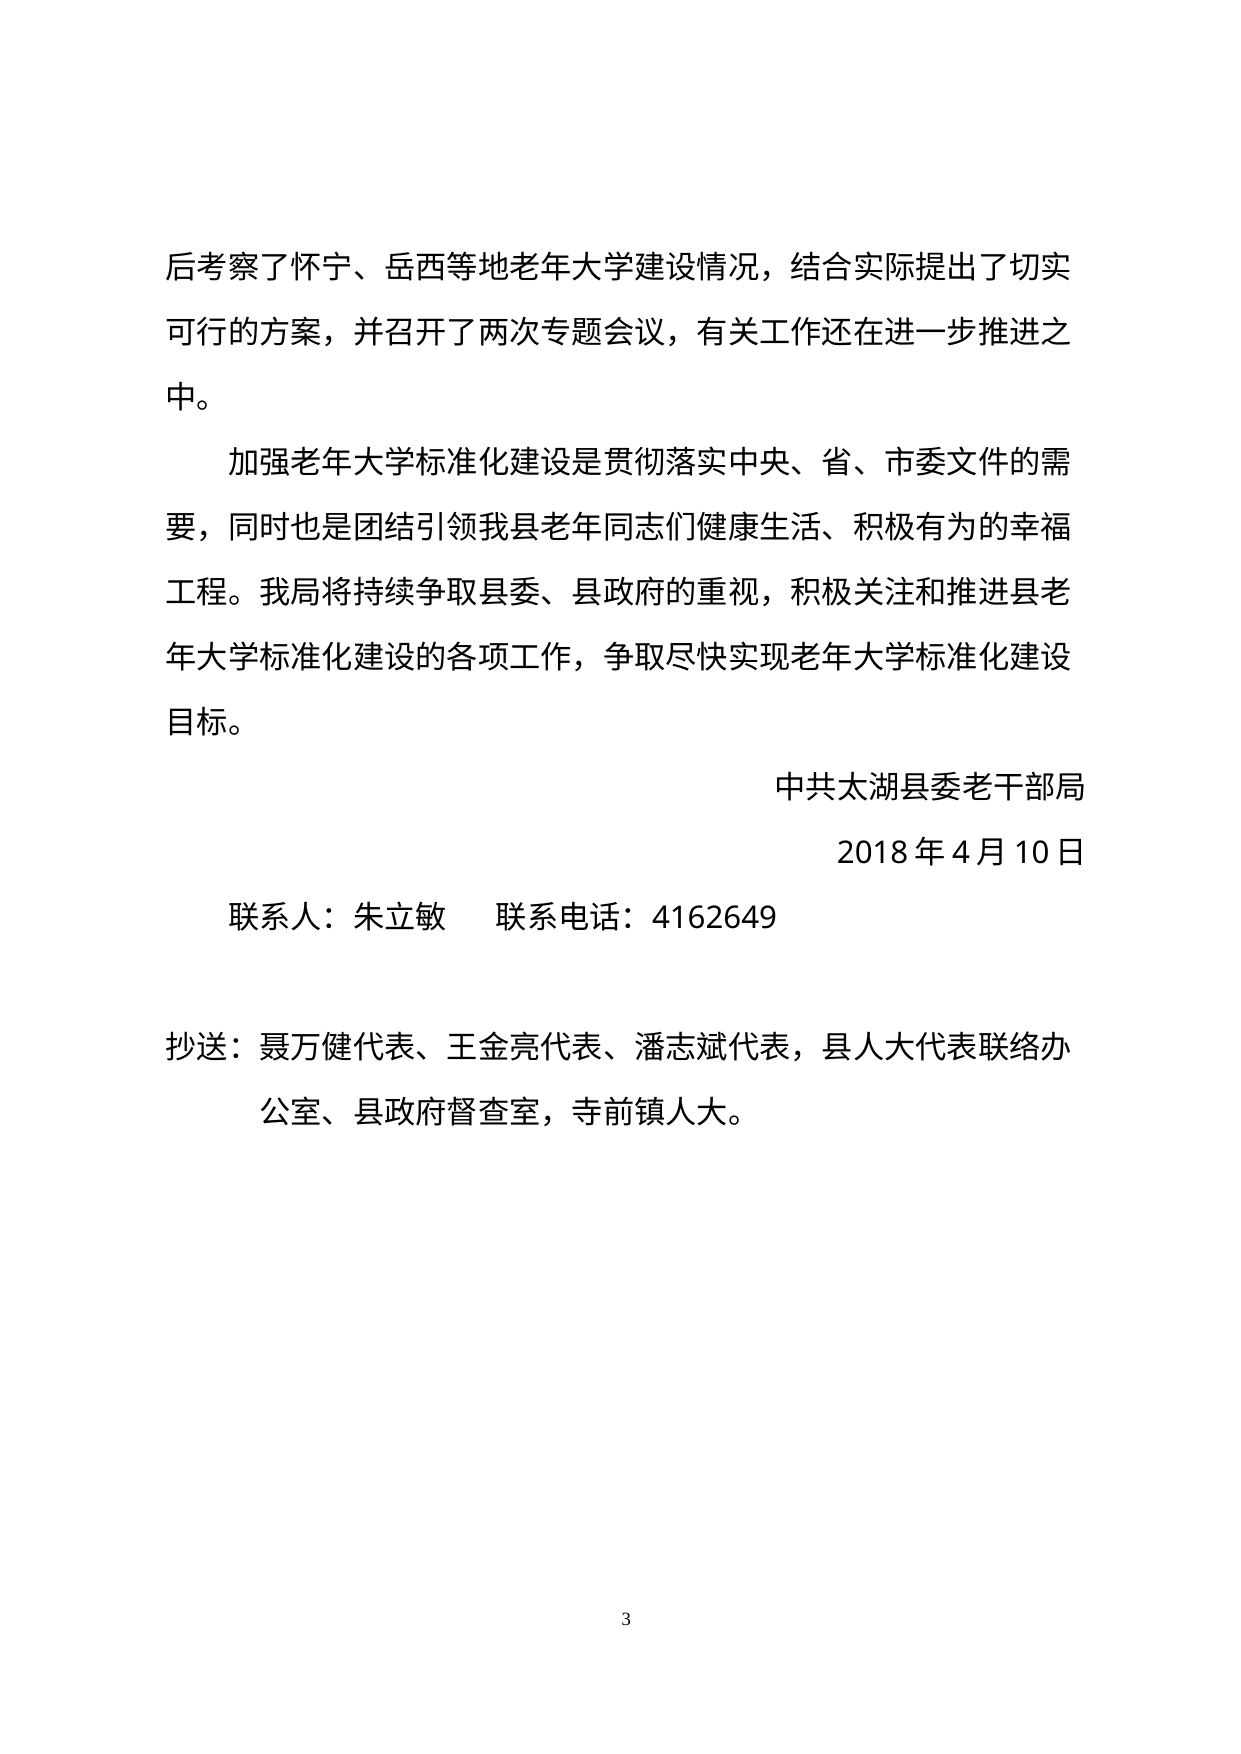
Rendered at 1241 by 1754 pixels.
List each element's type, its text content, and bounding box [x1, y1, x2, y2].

text 联系人：朱立敏 联系电话：4162649 [165, 883, 1087, 948]
text 加强老年大学标准化建设是贯彻落实中央、省、市委文件的需要，同时也是团结引领我县老年同志们健康生活、积极有为的幸福工程。我局将持续争取县委、县政府的重视，积极关注和推进县老年大学标准化建设的各项工作，争取尽快实现老年大学标准化建设目标。 [165, 428, 1087, 753]
text 抄送：聂万健代表、王金亮代表、潘志斌代表，县人大代表联络办公室、县政府督查室，寺前镇人大。 [165, 1013, 1087, 1143]
text 中共太湖县委老干部局 [165, 753, 1087, 818]
text 2018年4月10日 [165, 818, 1087, 883]
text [165, 233, 1087, 428]
